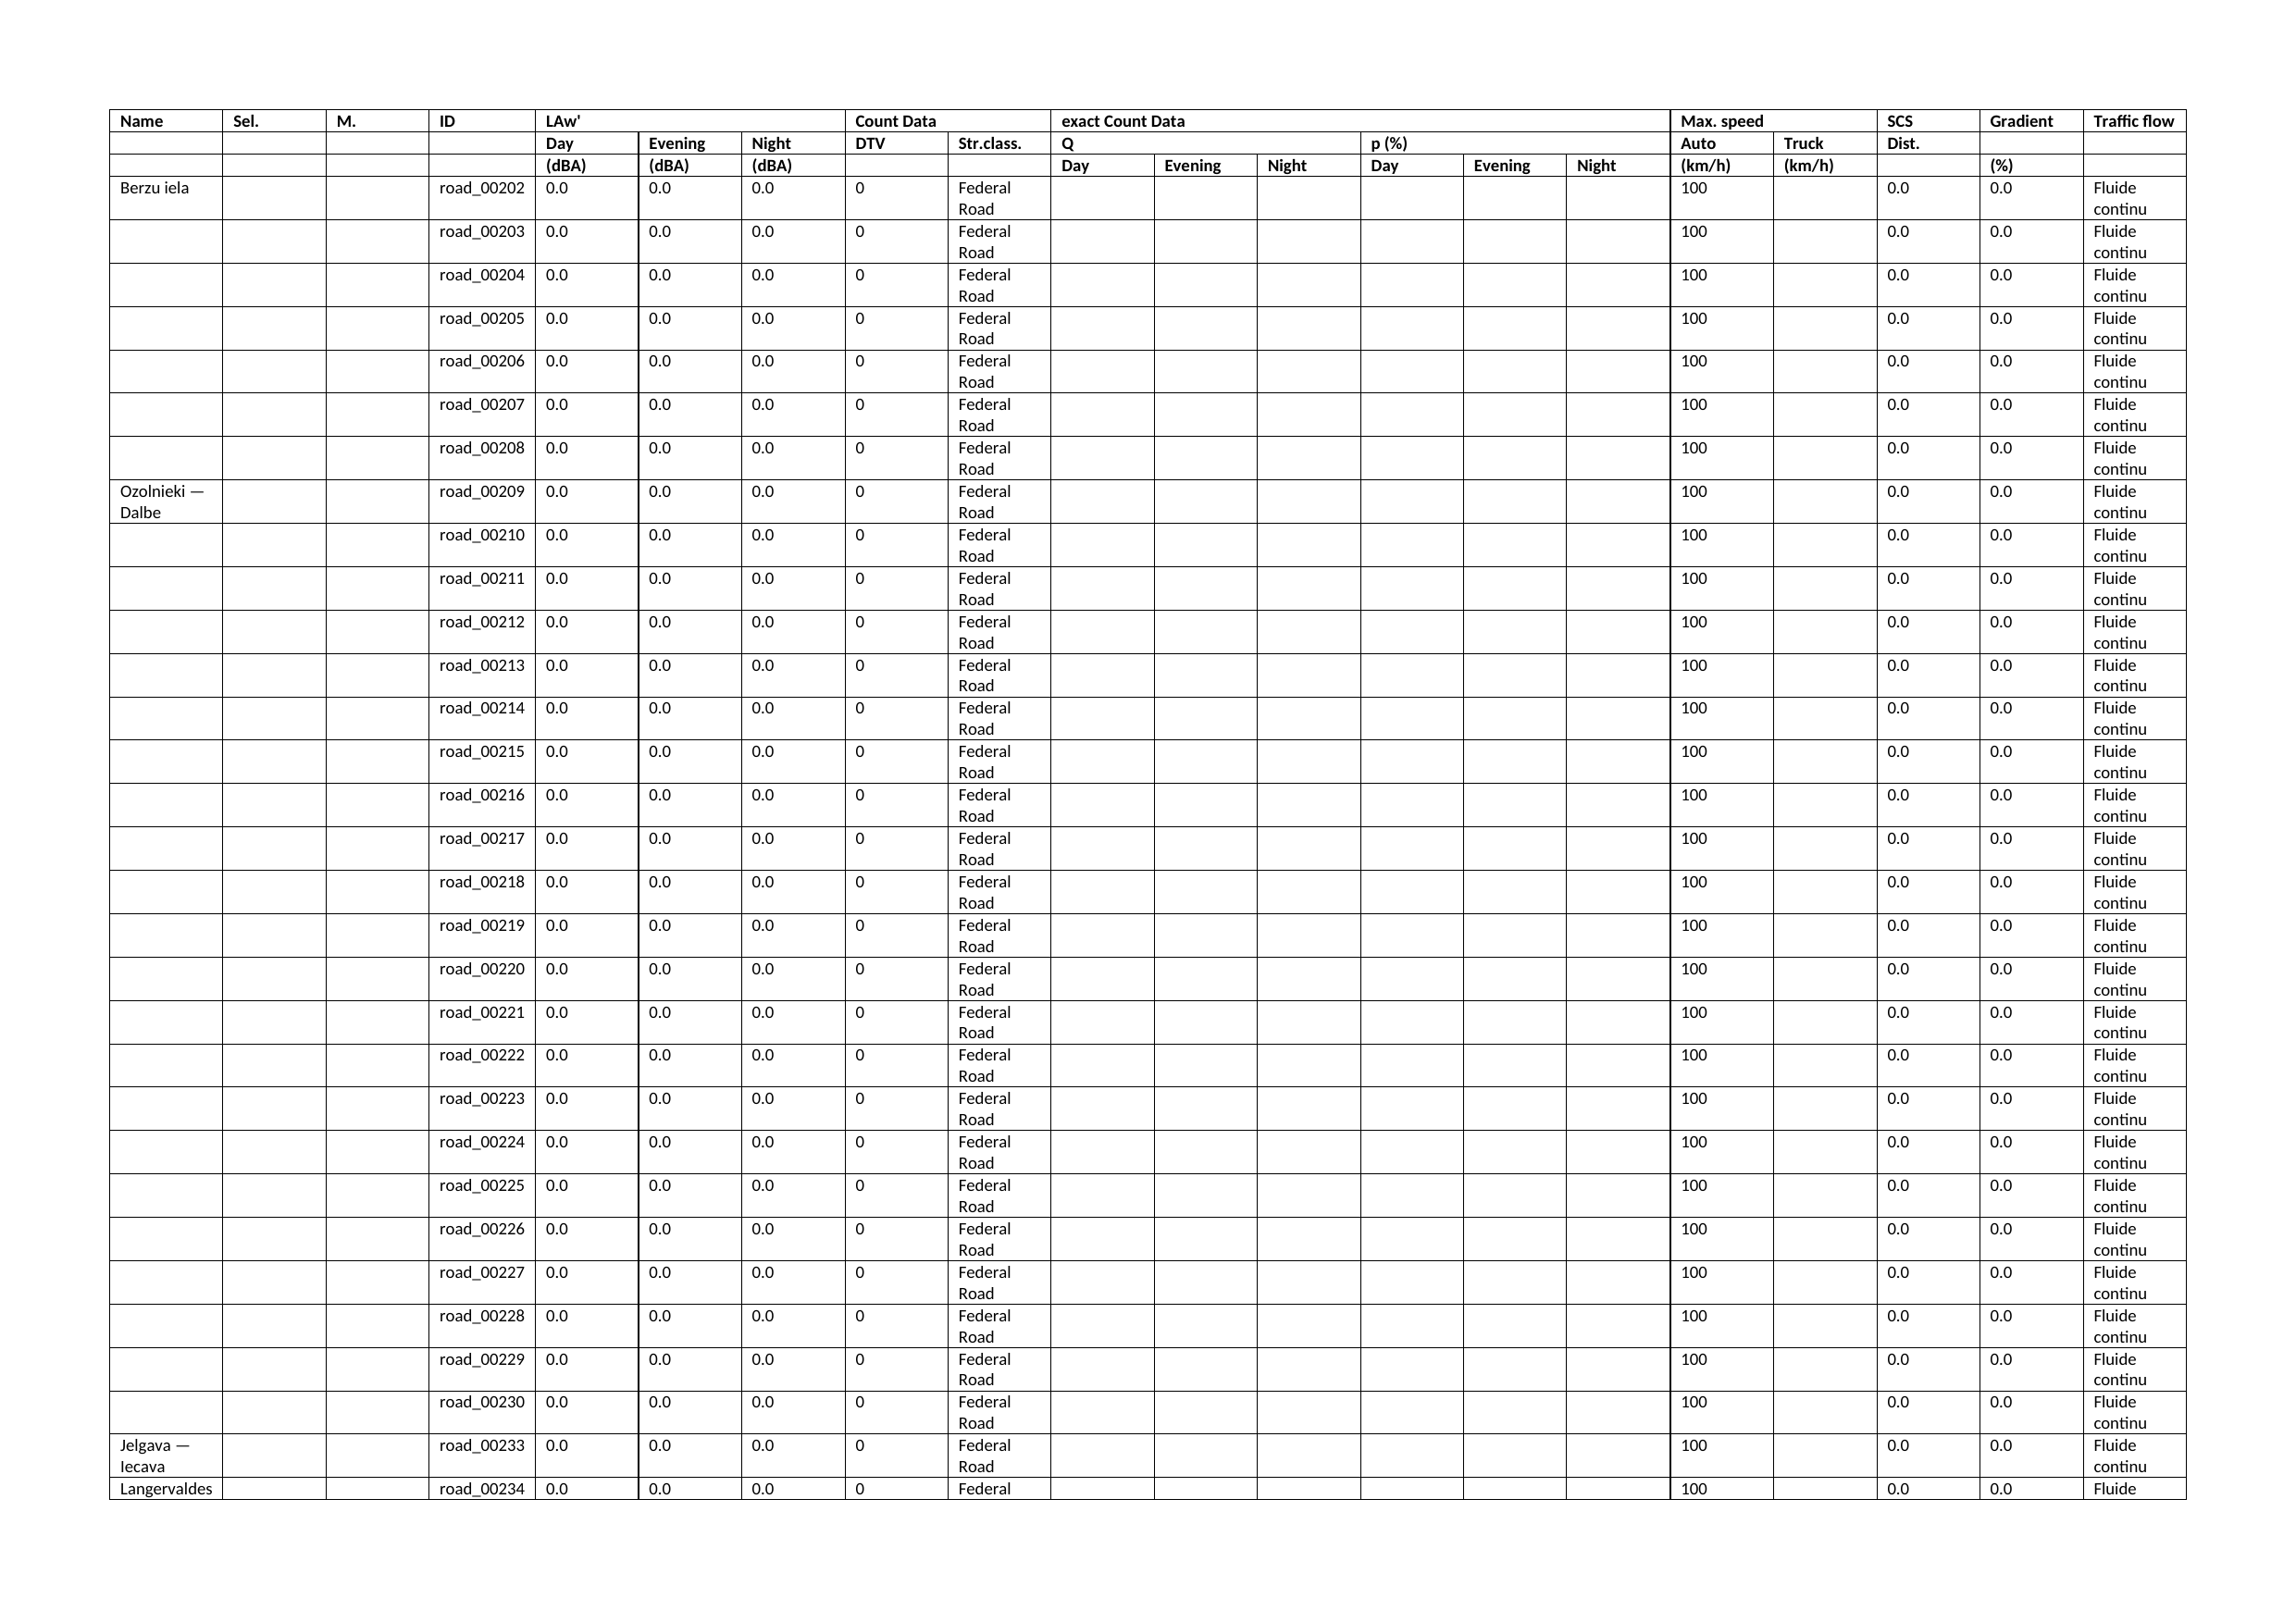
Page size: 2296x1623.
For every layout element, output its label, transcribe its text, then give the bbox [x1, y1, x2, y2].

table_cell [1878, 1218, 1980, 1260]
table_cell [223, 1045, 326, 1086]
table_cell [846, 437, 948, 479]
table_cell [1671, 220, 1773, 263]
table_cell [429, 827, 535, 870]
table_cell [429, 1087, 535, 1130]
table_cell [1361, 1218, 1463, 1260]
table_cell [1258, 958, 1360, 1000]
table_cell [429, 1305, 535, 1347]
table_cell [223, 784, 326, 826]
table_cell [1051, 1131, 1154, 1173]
table_cell [110, 155, 222, 176]
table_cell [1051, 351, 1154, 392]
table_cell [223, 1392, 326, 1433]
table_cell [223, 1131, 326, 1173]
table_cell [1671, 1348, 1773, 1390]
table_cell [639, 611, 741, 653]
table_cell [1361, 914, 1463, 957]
table_header M. [327, 110, 428, 131]
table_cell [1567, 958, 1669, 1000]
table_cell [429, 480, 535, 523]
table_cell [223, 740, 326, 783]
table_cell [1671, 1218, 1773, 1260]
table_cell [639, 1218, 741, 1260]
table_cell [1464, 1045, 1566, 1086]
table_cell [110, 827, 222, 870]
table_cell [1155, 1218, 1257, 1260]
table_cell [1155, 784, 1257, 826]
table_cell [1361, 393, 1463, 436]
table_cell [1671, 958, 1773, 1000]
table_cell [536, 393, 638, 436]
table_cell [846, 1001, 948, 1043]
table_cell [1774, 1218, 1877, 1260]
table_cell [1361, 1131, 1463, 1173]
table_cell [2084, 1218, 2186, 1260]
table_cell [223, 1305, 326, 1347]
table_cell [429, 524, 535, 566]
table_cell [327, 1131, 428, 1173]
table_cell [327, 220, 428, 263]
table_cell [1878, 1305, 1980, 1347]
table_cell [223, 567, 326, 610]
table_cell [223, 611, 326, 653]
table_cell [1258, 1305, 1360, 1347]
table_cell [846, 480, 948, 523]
table_cell (dBA) [742, 155, 845, 176]
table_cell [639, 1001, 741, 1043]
table_cell Evening [1155, 155, 1257, 176]
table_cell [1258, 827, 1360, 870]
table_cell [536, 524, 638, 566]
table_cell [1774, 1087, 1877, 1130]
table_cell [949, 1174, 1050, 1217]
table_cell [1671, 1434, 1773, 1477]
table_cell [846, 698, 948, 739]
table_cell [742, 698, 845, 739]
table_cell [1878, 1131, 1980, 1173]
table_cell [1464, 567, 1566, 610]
table_header Gradient [1980, 110, 2083, 131]
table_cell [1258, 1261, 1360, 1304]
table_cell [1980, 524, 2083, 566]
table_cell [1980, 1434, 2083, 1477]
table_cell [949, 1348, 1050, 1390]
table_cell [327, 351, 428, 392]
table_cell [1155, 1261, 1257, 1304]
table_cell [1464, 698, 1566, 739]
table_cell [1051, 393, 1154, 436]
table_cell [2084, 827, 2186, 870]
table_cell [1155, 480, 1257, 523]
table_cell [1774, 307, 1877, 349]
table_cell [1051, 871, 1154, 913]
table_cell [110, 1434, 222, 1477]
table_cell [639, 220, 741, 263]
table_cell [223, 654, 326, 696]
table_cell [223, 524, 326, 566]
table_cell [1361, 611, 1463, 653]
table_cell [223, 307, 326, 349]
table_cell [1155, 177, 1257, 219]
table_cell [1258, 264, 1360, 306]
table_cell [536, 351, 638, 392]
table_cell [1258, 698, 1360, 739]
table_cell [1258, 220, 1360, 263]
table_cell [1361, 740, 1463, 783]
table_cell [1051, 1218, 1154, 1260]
table_cell (km/h) [1671, 155, 1773, 176]
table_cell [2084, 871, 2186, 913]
table_cell [2084, 155, 2186, 176]
table_cell [1878, 155, 1980, 176]
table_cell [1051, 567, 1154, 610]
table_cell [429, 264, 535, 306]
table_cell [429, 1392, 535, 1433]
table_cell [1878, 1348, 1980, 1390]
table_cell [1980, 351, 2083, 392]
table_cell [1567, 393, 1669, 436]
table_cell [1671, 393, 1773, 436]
table_cell Dist. [1878, 132, 1980, 154]
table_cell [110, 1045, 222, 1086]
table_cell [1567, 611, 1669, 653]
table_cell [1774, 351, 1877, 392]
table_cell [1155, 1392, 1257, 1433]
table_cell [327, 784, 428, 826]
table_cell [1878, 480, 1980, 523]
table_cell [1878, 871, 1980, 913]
table_header exact Count Data [1051, 110, 1669, 131]
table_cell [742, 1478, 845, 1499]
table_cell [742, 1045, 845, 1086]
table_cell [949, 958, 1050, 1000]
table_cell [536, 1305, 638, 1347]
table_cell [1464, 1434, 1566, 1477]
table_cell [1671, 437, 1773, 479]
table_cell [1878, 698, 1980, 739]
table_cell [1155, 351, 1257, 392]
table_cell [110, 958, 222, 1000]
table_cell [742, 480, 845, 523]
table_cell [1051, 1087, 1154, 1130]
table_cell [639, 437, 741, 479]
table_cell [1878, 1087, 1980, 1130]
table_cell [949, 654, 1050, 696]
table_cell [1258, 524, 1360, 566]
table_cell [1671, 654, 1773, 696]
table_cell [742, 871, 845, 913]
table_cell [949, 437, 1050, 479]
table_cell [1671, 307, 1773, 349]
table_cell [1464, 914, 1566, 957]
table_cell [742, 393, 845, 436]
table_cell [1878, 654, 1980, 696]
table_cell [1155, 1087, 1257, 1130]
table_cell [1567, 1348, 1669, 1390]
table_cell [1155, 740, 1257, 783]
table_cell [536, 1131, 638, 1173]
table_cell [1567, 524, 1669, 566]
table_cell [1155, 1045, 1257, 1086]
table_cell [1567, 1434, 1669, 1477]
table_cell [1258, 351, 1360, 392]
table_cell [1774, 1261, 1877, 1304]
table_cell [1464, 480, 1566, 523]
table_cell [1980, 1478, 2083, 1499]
table_cell Night [1258, 155, 1360, 176]
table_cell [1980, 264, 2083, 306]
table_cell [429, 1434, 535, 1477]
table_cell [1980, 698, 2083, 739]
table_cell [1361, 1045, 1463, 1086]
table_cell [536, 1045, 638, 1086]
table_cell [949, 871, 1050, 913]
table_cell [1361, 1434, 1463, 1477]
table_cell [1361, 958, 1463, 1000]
table_cell Evening [639, 132, 741, 154]
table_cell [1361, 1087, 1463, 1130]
table_cell [429, 132, 535, 154]
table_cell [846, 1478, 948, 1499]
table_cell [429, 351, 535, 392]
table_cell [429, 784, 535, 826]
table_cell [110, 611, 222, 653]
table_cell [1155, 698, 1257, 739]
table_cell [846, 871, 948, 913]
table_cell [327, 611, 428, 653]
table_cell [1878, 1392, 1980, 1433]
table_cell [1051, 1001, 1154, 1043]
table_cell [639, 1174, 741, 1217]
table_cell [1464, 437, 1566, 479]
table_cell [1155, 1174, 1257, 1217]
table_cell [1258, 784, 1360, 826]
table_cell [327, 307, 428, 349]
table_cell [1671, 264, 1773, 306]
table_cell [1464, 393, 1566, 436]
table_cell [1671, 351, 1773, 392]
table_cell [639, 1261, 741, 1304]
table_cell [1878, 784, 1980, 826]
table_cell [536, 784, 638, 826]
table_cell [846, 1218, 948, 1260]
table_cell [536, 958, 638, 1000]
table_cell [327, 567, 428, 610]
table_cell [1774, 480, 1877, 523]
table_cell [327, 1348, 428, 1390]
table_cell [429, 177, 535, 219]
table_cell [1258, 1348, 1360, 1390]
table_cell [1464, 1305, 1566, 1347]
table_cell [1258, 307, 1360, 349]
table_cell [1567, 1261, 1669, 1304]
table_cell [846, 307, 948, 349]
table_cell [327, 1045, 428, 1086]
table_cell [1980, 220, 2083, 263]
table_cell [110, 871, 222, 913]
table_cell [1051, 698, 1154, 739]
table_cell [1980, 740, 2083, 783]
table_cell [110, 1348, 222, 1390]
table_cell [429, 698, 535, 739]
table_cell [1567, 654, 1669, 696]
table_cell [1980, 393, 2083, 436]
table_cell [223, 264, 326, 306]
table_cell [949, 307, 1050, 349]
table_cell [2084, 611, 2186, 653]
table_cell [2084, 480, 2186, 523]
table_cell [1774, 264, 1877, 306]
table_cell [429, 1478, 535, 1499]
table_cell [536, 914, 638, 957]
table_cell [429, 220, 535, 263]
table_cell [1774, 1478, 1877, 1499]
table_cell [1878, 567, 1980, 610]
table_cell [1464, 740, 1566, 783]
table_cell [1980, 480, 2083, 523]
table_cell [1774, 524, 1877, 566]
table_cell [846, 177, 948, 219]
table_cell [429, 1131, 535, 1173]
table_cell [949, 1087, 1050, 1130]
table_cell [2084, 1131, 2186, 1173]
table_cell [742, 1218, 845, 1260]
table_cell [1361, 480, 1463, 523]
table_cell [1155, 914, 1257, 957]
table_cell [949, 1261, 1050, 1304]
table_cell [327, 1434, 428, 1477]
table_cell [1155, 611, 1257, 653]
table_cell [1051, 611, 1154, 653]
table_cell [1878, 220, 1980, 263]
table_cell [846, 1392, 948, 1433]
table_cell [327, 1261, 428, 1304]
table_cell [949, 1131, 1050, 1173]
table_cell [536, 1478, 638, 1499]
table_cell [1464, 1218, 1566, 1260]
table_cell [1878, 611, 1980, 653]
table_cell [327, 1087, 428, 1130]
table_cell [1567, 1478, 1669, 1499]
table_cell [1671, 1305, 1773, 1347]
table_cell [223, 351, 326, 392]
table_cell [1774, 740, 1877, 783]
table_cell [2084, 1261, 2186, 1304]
table_header Traffic flow [2084, 110, 2186, 131]
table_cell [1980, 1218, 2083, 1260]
table_cell [2084, 132, 2186, 154]
table_header SCS [1878, 110, 1980, 131]
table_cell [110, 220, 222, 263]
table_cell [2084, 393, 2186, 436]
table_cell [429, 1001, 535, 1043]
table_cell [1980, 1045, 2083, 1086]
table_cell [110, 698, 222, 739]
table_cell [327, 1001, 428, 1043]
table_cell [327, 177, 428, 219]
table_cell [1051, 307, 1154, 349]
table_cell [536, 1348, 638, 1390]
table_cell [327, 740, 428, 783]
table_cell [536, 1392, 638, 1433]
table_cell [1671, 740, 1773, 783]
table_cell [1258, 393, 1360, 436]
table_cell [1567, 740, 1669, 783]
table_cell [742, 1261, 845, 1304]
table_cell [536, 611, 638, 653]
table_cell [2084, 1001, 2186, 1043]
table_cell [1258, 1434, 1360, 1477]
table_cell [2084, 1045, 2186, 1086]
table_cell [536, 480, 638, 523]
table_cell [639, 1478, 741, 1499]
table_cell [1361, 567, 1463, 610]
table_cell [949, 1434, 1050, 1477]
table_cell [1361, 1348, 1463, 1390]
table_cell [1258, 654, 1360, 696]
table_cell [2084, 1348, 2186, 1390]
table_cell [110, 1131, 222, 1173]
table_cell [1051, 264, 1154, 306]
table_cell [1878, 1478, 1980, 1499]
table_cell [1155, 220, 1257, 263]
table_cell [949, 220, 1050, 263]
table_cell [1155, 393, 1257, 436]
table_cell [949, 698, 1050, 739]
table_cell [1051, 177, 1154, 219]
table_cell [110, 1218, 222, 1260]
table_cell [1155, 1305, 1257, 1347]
table_cell Truck [1774, 132, 1877, 154]
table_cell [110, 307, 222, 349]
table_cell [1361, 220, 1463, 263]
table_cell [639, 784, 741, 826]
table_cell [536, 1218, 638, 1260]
table_cell [429, 155, 535, 176]
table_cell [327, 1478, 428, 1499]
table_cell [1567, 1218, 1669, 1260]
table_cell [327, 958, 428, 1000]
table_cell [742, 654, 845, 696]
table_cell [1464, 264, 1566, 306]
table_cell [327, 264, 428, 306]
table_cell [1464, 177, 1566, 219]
table_cell Auto [1671, 132, 1773, 154]
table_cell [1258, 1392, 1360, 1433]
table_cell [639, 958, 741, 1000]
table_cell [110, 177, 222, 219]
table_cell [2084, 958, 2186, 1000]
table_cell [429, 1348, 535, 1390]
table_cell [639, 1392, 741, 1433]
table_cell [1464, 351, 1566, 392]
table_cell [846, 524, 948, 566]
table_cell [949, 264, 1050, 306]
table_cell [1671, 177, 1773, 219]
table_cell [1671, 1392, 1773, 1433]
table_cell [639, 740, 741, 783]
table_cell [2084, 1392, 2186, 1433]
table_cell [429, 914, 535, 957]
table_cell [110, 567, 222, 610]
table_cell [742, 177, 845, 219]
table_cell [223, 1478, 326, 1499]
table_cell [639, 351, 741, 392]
table_cell Q [1051, 132, 1360, 154]
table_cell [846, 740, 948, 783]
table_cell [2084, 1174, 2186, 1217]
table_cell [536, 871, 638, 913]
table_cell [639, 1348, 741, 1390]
table_cell [223, 132, 326, 154]
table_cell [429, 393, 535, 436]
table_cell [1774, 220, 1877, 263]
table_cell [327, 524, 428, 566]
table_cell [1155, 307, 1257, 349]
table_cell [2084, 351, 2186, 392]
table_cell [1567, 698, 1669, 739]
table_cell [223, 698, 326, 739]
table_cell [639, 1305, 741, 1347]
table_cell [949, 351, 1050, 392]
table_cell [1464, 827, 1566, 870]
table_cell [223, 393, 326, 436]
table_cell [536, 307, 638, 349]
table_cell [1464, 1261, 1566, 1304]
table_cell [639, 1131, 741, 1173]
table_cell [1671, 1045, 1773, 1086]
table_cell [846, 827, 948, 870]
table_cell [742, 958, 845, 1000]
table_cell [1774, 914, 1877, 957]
table_cell p (%) [1361, 132, 1669, 154]
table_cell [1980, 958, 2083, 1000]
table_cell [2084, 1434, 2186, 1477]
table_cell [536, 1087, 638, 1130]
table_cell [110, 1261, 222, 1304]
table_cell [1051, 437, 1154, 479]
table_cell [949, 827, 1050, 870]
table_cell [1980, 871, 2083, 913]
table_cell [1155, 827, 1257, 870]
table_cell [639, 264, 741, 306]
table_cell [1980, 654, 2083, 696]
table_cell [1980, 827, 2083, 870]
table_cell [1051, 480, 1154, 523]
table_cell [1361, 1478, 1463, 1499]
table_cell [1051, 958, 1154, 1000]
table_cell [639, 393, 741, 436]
table_cell [110, 132, 222, 154]
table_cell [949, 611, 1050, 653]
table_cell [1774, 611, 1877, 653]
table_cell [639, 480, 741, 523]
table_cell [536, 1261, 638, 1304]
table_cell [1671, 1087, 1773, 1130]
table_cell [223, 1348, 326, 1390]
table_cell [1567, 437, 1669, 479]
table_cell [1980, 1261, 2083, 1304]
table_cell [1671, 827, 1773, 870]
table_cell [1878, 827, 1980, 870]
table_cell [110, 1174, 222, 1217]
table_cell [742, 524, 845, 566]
table_cell Day [536, 132, 638, 154]
table_cell Day [1361, 155, 1463, 176]
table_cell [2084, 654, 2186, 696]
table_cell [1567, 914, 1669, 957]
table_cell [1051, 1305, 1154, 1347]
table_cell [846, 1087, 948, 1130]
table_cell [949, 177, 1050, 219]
table_cell Day [1051, 155, 1154, 176]
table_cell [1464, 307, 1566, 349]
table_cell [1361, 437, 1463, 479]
table_cell [327, 132, 428, 154]
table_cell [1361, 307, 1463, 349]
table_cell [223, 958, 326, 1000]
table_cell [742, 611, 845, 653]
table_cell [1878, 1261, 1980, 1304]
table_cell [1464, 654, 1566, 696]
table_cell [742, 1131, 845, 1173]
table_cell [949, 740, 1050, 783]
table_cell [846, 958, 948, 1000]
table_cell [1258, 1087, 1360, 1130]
table_header Max. speed [1671, 110, 1877, 131]
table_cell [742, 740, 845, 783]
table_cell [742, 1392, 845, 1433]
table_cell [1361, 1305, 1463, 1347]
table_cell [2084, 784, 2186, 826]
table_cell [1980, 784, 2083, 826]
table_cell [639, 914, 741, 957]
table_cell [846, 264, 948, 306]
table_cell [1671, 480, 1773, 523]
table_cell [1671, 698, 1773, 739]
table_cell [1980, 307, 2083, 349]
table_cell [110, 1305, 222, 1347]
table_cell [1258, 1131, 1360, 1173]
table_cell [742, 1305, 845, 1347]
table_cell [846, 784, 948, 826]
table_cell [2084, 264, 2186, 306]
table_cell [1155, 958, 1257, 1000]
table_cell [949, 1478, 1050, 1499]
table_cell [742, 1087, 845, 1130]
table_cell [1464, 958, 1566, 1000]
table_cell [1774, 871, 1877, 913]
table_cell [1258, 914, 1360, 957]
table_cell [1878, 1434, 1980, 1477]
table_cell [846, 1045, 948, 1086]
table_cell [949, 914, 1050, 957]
table_cell [327, 155, 428, 176]
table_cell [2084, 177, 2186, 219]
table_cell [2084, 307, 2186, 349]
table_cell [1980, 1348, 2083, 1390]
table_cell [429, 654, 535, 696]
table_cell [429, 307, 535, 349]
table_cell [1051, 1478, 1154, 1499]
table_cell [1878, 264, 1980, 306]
table_cell (km/h) [1774, 155, 1877, 176]
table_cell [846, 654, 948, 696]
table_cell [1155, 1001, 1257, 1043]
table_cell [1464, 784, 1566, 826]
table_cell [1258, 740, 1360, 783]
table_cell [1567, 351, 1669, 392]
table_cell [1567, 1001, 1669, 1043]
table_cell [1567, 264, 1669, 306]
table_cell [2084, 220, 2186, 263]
table_cell (dBA) [639, 155, 741, 176]
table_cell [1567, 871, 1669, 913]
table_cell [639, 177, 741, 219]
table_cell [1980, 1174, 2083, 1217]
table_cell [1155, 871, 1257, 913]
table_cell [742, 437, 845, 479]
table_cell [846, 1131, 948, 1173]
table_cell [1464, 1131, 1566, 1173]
table_cell Night [1567, 155, 1669, 176]
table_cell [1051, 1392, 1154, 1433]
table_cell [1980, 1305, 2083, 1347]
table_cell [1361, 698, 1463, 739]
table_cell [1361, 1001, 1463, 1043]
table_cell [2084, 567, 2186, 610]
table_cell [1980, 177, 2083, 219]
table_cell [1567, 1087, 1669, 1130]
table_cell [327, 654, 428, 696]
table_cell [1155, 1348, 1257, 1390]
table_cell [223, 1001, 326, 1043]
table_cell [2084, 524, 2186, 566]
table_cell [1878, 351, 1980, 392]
table_header Sel. [223, 110, 326, 131]
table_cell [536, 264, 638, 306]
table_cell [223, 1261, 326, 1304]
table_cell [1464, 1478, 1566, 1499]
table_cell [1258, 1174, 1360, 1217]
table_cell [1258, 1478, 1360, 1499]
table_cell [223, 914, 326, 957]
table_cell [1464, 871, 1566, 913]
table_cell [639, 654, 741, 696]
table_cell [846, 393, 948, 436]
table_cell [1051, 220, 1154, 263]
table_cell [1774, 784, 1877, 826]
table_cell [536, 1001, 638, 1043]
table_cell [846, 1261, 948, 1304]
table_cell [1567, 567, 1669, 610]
table_header LAw' [536, 110, 845, 131]
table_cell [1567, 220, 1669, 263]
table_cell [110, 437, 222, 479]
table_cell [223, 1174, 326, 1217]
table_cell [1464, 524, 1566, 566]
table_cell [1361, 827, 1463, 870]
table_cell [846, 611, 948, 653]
table_header Count Data [846, 110, 1050, 131]
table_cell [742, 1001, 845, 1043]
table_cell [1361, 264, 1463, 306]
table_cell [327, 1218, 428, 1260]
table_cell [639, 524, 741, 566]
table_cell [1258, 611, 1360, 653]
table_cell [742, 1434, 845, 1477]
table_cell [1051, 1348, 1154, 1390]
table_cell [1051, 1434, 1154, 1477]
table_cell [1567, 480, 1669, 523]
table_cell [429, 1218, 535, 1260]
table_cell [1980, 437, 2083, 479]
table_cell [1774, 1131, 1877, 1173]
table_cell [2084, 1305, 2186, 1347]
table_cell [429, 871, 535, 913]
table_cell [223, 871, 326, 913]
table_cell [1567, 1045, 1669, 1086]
table_cell [1980, 132, 2083, 154]
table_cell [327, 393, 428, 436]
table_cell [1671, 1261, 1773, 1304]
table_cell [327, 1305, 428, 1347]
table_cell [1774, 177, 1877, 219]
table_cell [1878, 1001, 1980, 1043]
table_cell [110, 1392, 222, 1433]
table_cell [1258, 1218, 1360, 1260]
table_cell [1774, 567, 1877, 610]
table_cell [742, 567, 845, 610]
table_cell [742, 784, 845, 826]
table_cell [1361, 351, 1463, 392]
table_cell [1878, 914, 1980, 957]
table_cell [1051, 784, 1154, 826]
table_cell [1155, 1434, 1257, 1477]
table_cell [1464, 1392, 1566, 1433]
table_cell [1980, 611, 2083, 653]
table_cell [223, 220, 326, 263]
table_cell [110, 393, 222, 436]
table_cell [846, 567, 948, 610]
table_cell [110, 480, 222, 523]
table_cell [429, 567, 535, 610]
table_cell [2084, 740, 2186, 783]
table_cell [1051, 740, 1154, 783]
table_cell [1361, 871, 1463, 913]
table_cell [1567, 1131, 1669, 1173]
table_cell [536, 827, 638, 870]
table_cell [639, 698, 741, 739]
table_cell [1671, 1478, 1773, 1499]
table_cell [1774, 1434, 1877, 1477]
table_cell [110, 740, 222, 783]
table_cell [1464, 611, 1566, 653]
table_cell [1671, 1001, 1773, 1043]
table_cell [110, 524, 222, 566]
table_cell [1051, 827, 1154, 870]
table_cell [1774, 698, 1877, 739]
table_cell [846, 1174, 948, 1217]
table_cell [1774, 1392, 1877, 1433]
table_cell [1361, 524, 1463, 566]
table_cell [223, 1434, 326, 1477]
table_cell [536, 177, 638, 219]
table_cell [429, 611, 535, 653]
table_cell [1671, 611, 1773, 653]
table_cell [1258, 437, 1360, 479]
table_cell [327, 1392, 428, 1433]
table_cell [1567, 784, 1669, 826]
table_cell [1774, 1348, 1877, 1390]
table_cell (%) [1980, 155, 2083, 176]
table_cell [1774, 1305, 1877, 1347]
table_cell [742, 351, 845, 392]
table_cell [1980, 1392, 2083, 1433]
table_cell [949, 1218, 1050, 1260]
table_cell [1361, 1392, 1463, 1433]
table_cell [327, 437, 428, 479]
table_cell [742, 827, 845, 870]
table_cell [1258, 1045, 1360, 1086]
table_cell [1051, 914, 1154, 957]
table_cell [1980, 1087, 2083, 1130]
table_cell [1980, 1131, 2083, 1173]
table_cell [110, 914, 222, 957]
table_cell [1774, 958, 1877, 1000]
table_header Name [110, 110, 222, 131]
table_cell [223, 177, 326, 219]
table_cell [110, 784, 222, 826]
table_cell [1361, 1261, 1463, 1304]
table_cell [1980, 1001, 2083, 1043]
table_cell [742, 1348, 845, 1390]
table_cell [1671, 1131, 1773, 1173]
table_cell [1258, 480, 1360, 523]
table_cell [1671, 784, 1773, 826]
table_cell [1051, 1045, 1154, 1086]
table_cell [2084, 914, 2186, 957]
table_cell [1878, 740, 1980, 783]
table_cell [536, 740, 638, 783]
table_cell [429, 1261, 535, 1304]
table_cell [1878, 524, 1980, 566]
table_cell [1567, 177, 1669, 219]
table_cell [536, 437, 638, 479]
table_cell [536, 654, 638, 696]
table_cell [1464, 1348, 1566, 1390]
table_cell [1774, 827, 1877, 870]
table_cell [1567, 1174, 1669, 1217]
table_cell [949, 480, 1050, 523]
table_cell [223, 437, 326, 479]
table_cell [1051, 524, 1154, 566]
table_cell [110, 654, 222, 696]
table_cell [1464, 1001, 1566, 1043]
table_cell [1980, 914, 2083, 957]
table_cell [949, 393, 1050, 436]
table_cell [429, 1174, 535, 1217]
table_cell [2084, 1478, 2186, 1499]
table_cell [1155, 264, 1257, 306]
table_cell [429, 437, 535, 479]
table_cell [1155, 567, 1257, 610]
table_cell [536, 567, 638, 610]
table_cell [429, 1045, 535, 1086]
table_header ID [429, 110, 535, 131]
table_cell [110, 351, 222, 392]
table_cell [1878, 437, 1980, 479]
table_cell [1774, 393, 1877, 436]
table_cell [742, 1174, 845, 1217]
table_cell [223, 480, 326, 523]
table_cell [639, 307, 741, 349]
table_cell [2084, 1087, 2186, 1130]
table_cell (dBA) [536, 155, 638, 176]
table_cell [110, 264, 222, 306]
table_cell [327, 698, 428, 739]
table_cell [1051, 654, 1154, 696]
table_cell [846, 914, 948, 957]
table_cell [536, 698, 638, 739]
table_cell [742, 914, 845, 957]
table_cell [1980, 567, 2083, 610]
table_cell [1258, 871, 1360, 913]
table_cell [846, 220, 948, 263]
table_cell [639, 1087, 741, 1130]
table_cell [846, 155, 948, 176]
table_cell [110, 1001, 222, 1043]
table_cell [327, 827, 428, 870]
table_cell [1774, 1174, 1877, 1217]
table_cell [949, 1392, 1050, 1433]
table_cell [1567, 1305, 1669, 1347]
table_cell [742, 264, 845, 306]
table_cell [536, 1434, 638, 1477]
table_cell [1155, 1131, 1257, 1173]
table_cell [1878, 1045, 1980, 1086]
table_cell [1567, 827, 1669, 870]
table_cell [949, 155, 1050, 176]
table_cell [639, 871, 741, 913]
table_cell [223, 155, 326, 176]
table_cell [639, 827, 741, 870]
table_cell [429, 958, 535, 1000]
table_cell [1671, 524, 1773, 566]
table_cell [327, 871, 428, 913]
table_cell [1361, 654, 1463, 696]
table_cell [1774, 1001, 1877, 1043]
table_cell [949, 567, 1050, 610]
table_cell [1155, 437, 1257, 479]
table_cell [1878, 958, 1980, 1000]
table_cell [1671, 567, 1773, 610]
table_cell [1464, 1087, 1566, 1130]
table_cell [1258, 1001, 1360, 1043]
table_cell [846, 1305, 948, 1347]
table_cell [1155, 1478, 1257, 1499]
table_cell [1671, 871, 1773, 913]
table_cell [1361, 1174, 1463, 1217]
table_cell Str.class. [949, 132, 1050, 154]
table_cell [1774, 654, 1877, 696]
table_cell Evening [1464, 155, 1566, 176]
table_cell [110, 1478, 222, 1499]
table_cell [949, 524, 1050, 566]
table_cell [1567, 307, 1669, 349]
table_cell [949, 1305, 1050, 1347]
table_cell DTV [846, 132, 948, 154]
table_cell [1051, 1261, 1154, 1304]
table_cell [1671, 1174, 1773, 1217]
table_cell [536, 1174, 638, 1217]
table_cell Night [742, 132, 845, 154]
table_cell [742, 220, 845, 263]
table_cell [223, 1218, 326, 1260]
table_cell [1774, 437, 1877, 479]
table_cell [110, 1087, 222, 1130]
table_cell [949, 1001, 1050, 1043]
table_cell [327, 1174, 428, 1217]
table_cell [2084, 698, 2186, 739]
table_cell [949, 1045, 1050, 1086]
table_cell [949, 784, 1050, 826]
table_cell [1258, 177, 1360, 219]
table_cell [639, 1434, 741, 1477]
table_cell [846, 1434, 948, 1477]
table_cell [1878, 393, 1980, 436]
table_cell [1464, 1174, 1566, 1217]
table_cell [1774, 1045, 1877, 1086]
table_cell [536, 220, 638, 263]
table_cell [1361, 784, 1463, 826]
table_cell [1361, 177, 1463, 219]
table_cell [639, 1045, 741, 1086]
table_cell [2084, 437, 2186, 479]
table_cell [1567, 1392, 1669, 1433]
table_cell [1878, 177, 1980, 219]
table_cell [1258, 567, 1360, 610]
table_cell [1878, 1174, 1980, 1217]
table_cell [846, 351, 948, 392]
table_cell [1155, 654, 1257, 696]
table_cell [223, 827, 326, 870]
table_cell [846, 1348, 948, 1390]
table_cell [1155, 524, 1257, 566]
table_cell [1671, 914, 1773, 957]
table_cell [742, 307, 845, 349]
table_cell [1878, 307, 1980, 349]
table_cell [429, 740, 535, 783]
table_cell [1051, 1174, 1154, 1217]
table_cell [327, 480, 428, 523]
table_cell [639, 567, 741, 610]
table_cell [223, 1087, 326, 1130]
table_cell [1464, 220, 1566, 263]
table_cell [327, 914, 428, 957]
